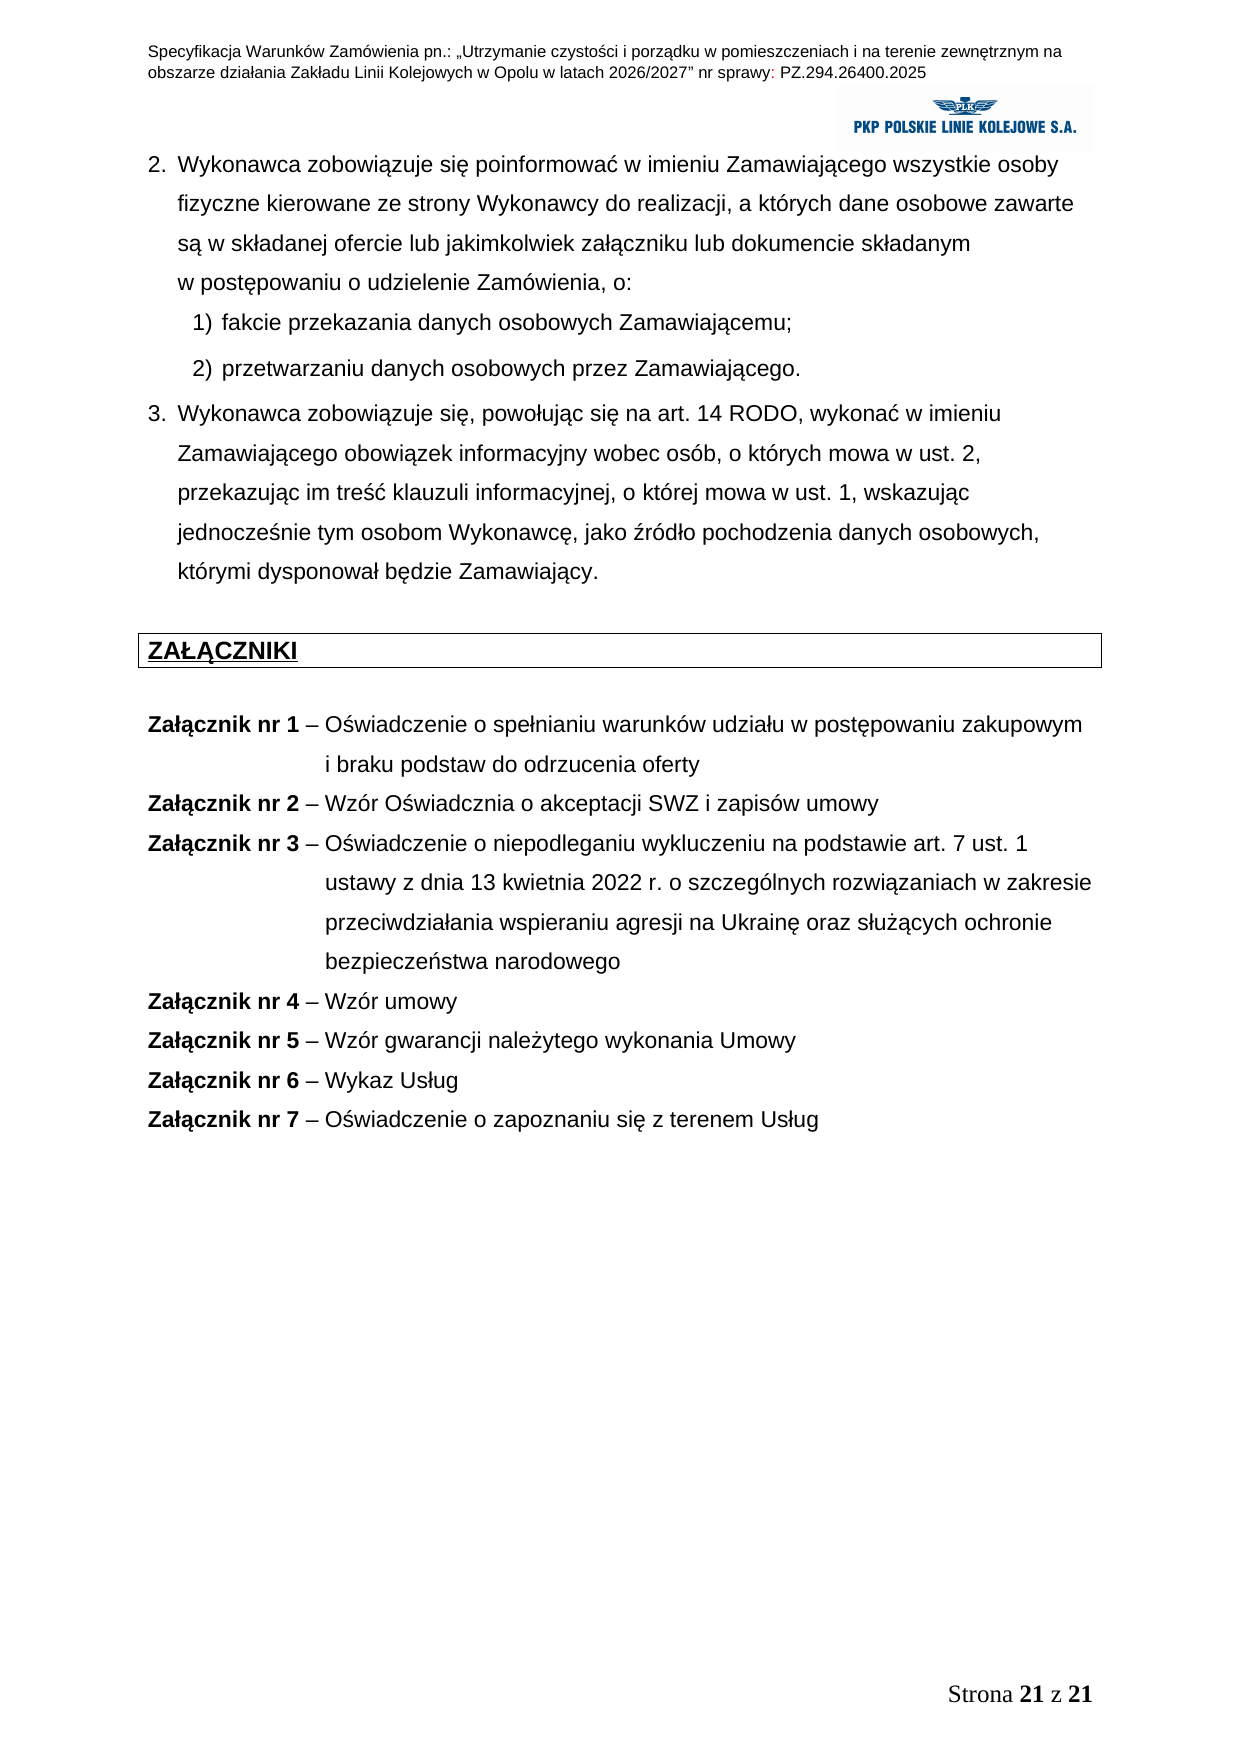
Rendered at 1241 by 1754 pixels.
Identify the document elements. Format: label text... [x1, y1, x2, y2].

text Załącznik nr 2 – Wzór Oświadcznia o akceptacji SWZ i zapisów umowy [148, 790, 1093, 817]
list Wykonawca zobowiązuje się, powołując się na art. 14 RODO, wykonać w imieniu Zamawiającego obowiązek informacyjny wobec osób, o których mowa w ust. 2, przekazując im treść klauzuli informacyjnej, o której mowa w ust. 1, wskazując jednocześnie tym osobom Wykonawcę, jako źródło pochodzenia danych osobowych, którymi dysponował będzie Zamawiający. [148, 400, 1093, 621]
subtitle ZAŁĄCZNIKI [139, 634, 1101, 667]
list Wykonawca zobowiązuje się poinformować w imieniu Zamawiającego wszystkie osoby fizyczne kierowane ze strony Wykonawcy do realizacji, a których dane osobowe zawarte są w składanej ofercie lub jakimkolwiek załączniku lub dokumencie składanym w postępowaniu o udzielenie Zamówienia, o: [148, 151, 1093, 296]
list fakcie przekazania danych osobowych Zamawiającemu; [192, 309, 1093, 335]
text Załącznik nr 6 – Wykaz Usług [148, 1067, 1093, 1093]
picture [837, 85, 1093, 151]
text Załącznik nr 7 – Oświadczenie o zapoznaniu się z terenem Usług [148, 1106, 1093, 1132]
text Załącznik nr 4 – Wzór umowy [148, 988, 1093, 1014]
text Załącznik nr 3 – Oświadczenie o niepodleganiu wykluczeniu na podstawie art. 7 ust. 1 ustawy z dnia 13 kwietnia 2022 r. o szczególnych rozwiązaniach w zakresie przeciwdziałania wspieraniu agresji na Ukrainę oraz służących ochronie bezpieczeństwa narodowego [148, 830, 1093, 974]
list przetwarzaniu danych osobowych przez Zamawiającego. [192, 354, 1093, 381]
text Załącznik nr 5 – Wzór gwarancji należytego wykonania Umowy [148, 1027, 1093, 1053]
text Załącznik nr 1 – Oświadczenie o spełnianiu warunków udziału w postępowaniu zakupowym i braku podstaw do odrzucenia oferty [148, 711, 1093, 777]
